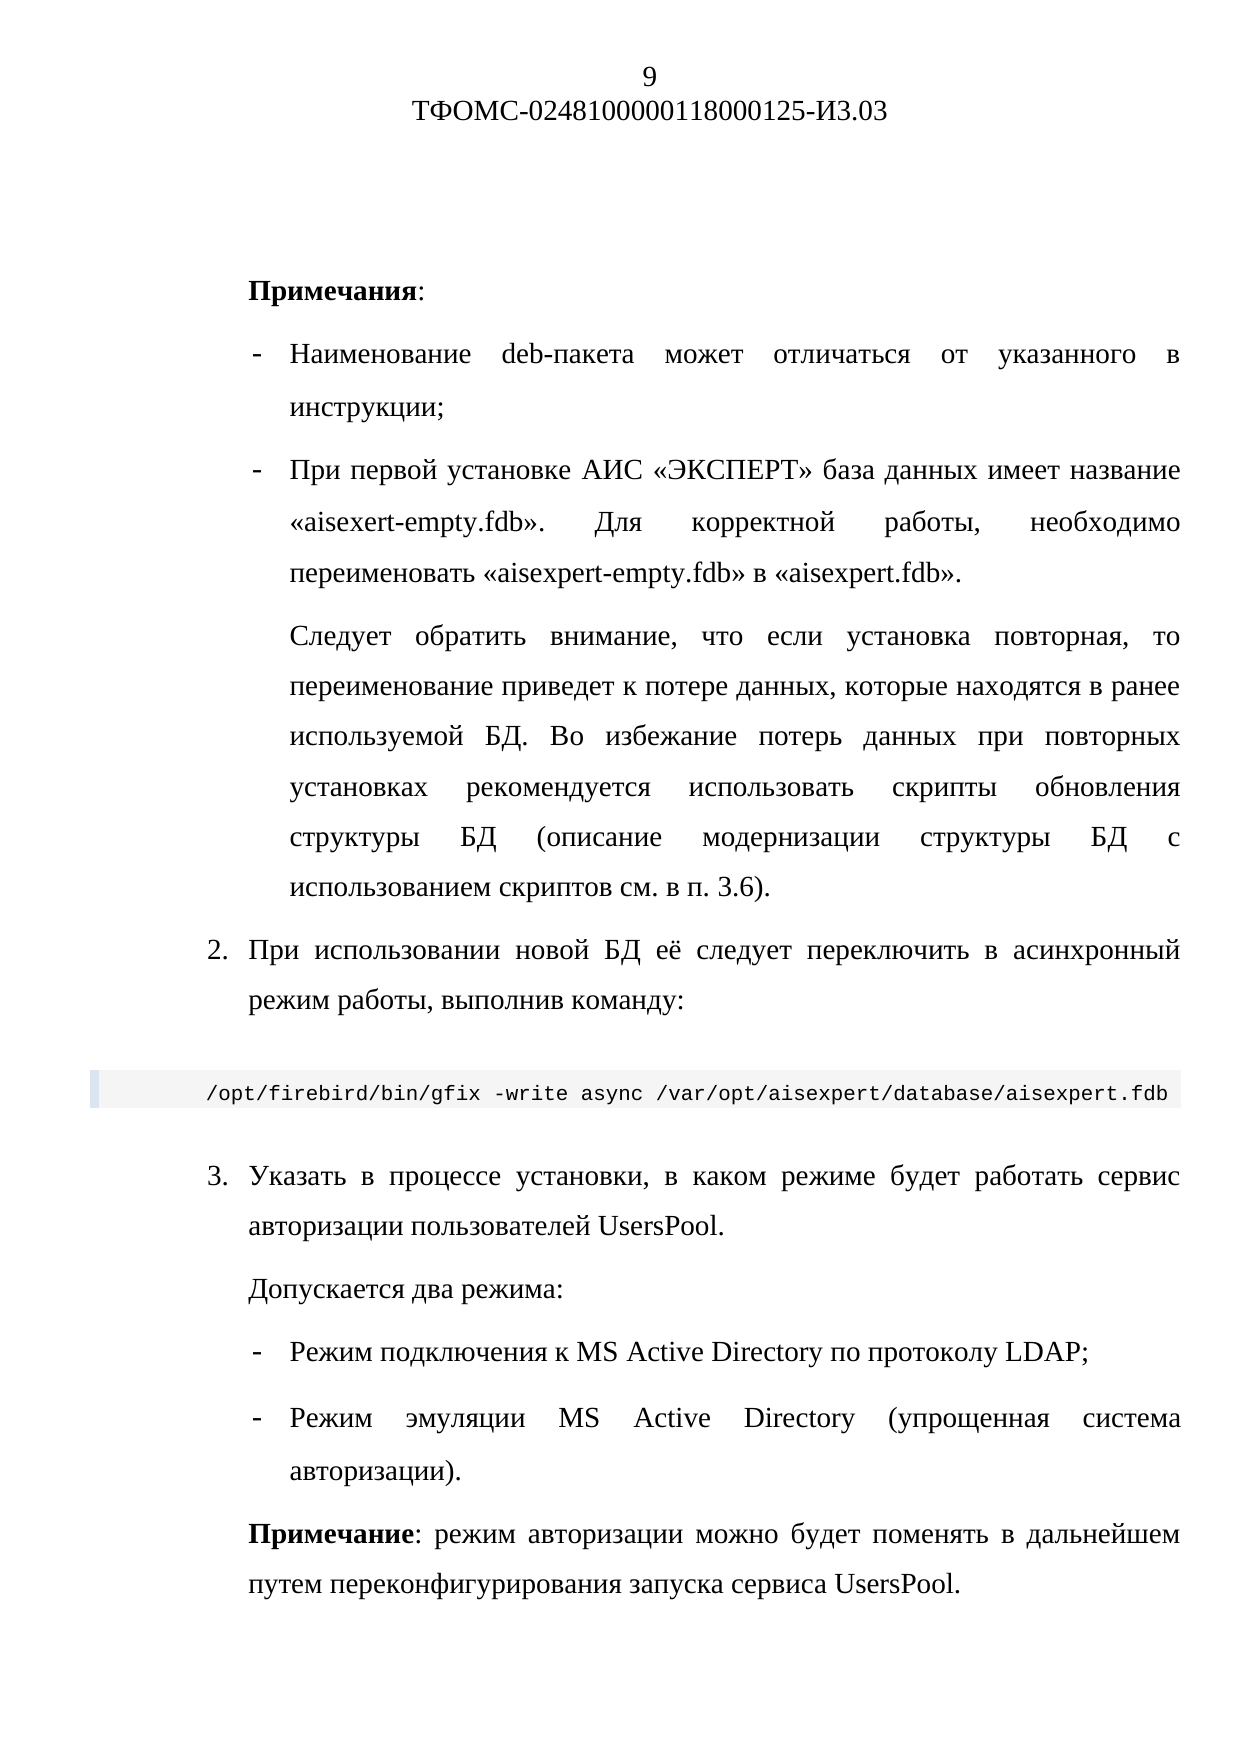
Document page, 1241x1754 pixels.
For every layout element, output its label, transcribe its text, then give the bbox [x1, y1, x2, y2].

list Следует обратить внимание, что если установка повторная, то переименование приведет к потере данных, которые находятся в ранее используемой БД. Во избежание потерь данных при повторных установках рекомендуется использовать скрипты обновления структуры БД (описание модернизации структуры БД с использованием скриптов см. в п. 3.6). [289, 618, 1181, 903]
list Режим эмуляции MS Active Directory (упрощенная система авторизации). [248, 1400, 1181, 1487]
list Указать в процессе установки, в каком режиме будет работать сервис авторизации пользователей UsersPool. [207, 1158, 1181, 1242]
list Допускается два режима: [248, 1271, 1181, 1304]
text /opt/firebird/bin/gfix -write async /var/opt/aisexpert/database/aisexpert.fdb [99, 1070, 1181, 1108]
list Примечания: [248, 273, 1181, 307]
list При первой установке база данных имеет название «aisexert-empty.fdb». Для корректной работы, необходимо переименовать «aisexpert-empty.fdb» в «aisexpert.fdb». [248, 452, 1181, 588]
list Наименование deb-пакета может отличаться от указанного в инструкции; [248, 336, 1181, 422]
list Примечание: режим авторизации можно будет поменять в дальнейшем путем переконфигурирования запуска сервиса UsersPool. [248, 1516, 1181, 1600]
list Режим подключения к MS Active Directory по протоколу LDAP; [248, 1334, 1181, 1370]
list При использовании новой БД её следует переключить в асинхронный режим работы, выполнив команду: [207, 932, 1181, 1016]
